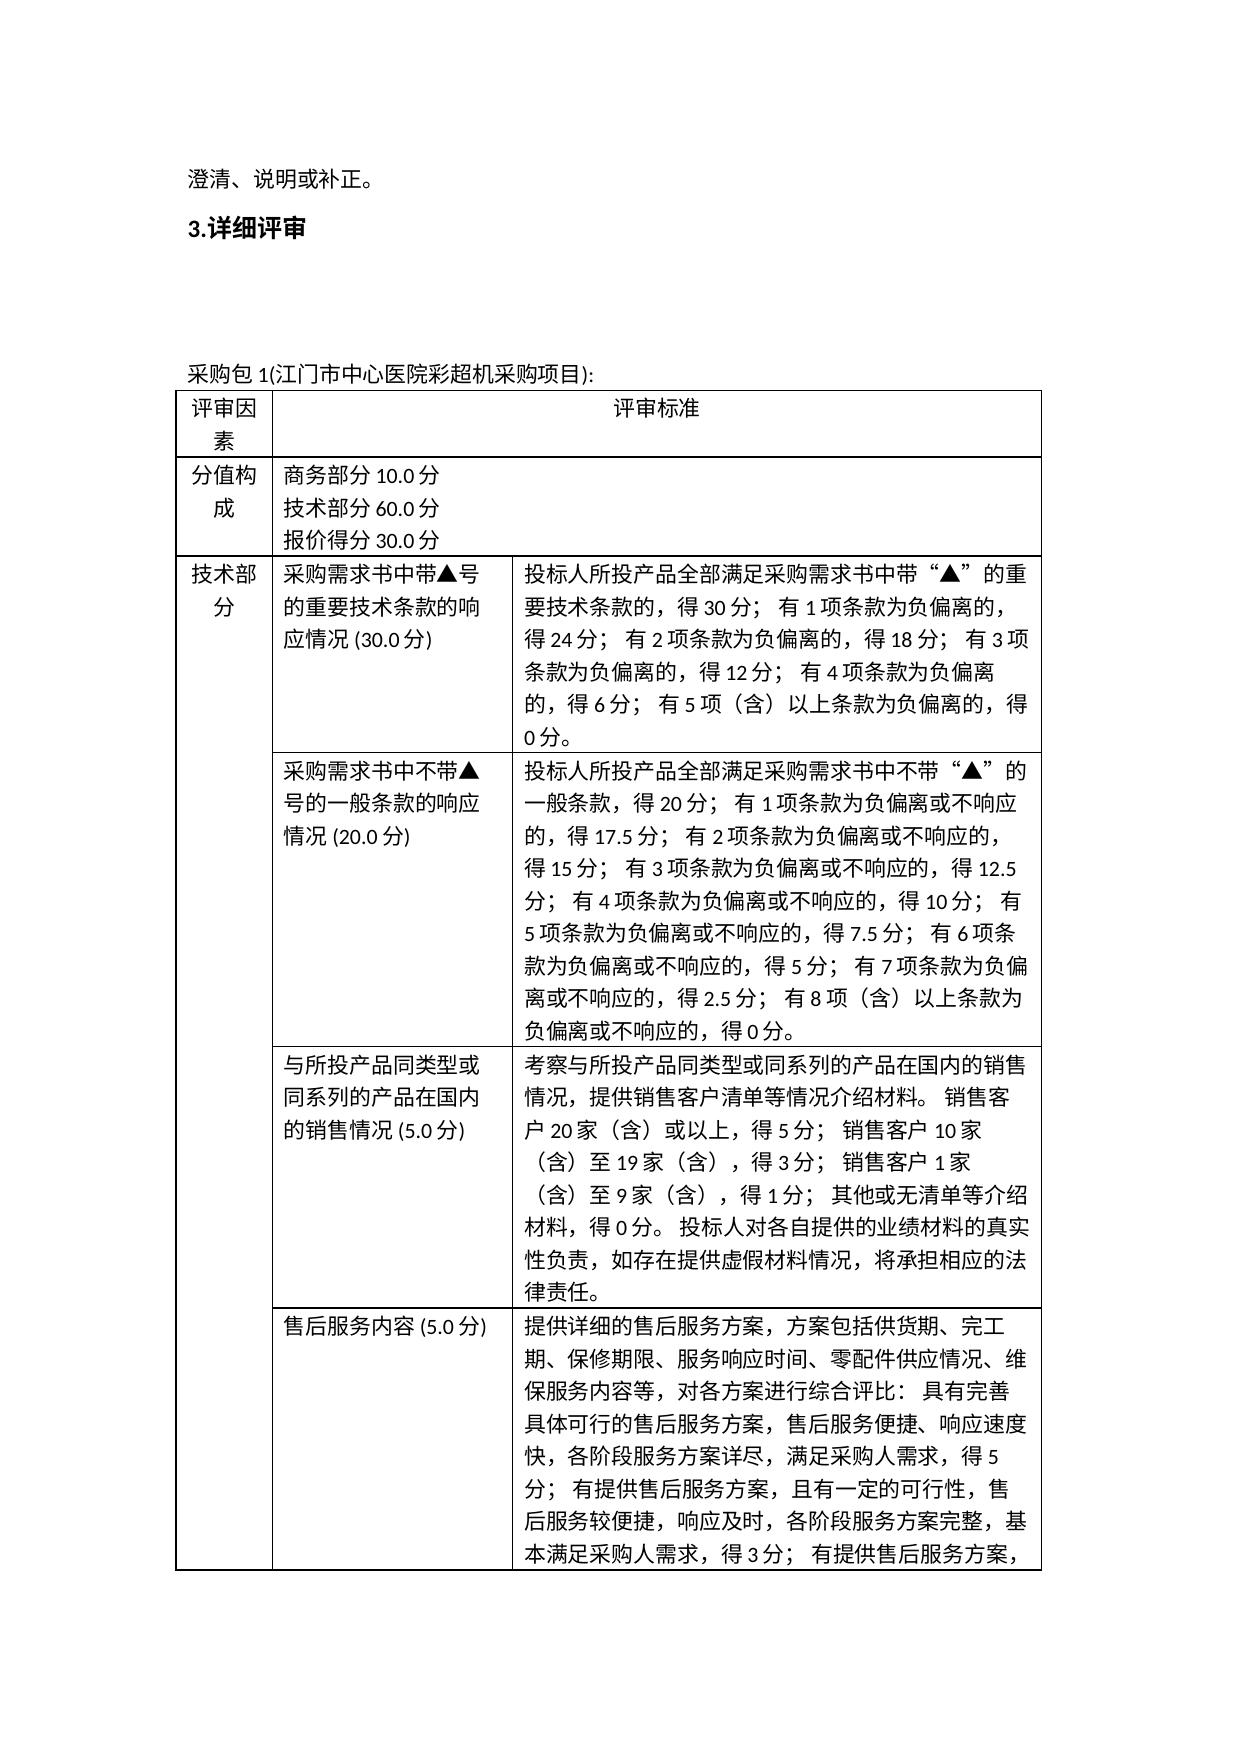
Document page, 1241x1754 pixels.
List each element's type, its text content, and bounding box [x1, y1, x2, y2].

table_cell 售后服务内容 (5.0分) [273, 1309, 512, 1569]
text 3.详细评审 [187, 194, 1053, 259]
table_cell 商务部分10.0分 技术部分60.0分 报价得分30.0分 [273, 458, 1041, 555]
table_header 评审标准 [273, 391, 1041, 456]
table_cell 与所投产品同类型或同系列的产品在国内的销售情况 (5.0分) [273, 1047, 512, 1307]
table_cell 采购需求书中带▲号的重要技术条款的响应情况 (30.0分) [273, 557, 512, 752]
table_cell 分值构成 [177, 458, 272, 555]
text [187, 162, 1053, 194]
text 采购包1(江门市中心医院彩超机采购项目): [187, 357, 1053, 389]
table_cell 采购需求书中不带▲号的一般条款的响应情况 (20.0分) [273, 753, 512, 1046]
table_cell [513, 1309, 1041, 1569]
table_cell 投标人所投产品全部满足采购需求书中带“▲”的重要技术条款的，得30分； 有1项条款为负偏离的，得24分； 有2项条款为负偏离的，得18分； 有3项条款为负偏离的，得12分； 有4项条款为负偏离的，得6分； 有5项（含）以上条款为负偏离的，得0分。 [513, 557, 1041, 752]
table_header 评审因素 [177, 391, 272, 456]
table_cell 考察与所投产品同类型或同系列的产品在国内的销售情况，提供销售客户清单等情况介绍材料。 销售客户20家（含）或以上，得5分； 销售客户10家（含）至19家（含），得3分； 销售客户1家（含）至9家（含），得1分； 其他或无清单等介绍材料，得0分。 投标人对各自提供的业绩材料的真实性负责，如存在提供虚假材料情况，将承担相应的法律责任。 [513, 1047, 1041, 1307]
table_cell 投标人所投产品全部满足采购需求书中不带“▲”的一般条款，得20分； 有1项条款为负偏离或不响应的，得17.5分； 有2项条款为负偏离或不响应的，得15分； 有3项条款为负偏离或不响应的，得12.5分； 有4项条款为负偏离或不响应的，得10分； 有5项条款为负偏离或不响应的，得7.5分； 有6项条款为负偏离或不响应的，得5分； 有7项条款为负偏离或不响应的，得2.5分； 有8项（含）以上条款为负偏离或不响应的，得0分。 [513, 753, 1041, 1046]
table_cell 技术部分 [177, 557, 272, 1569]
